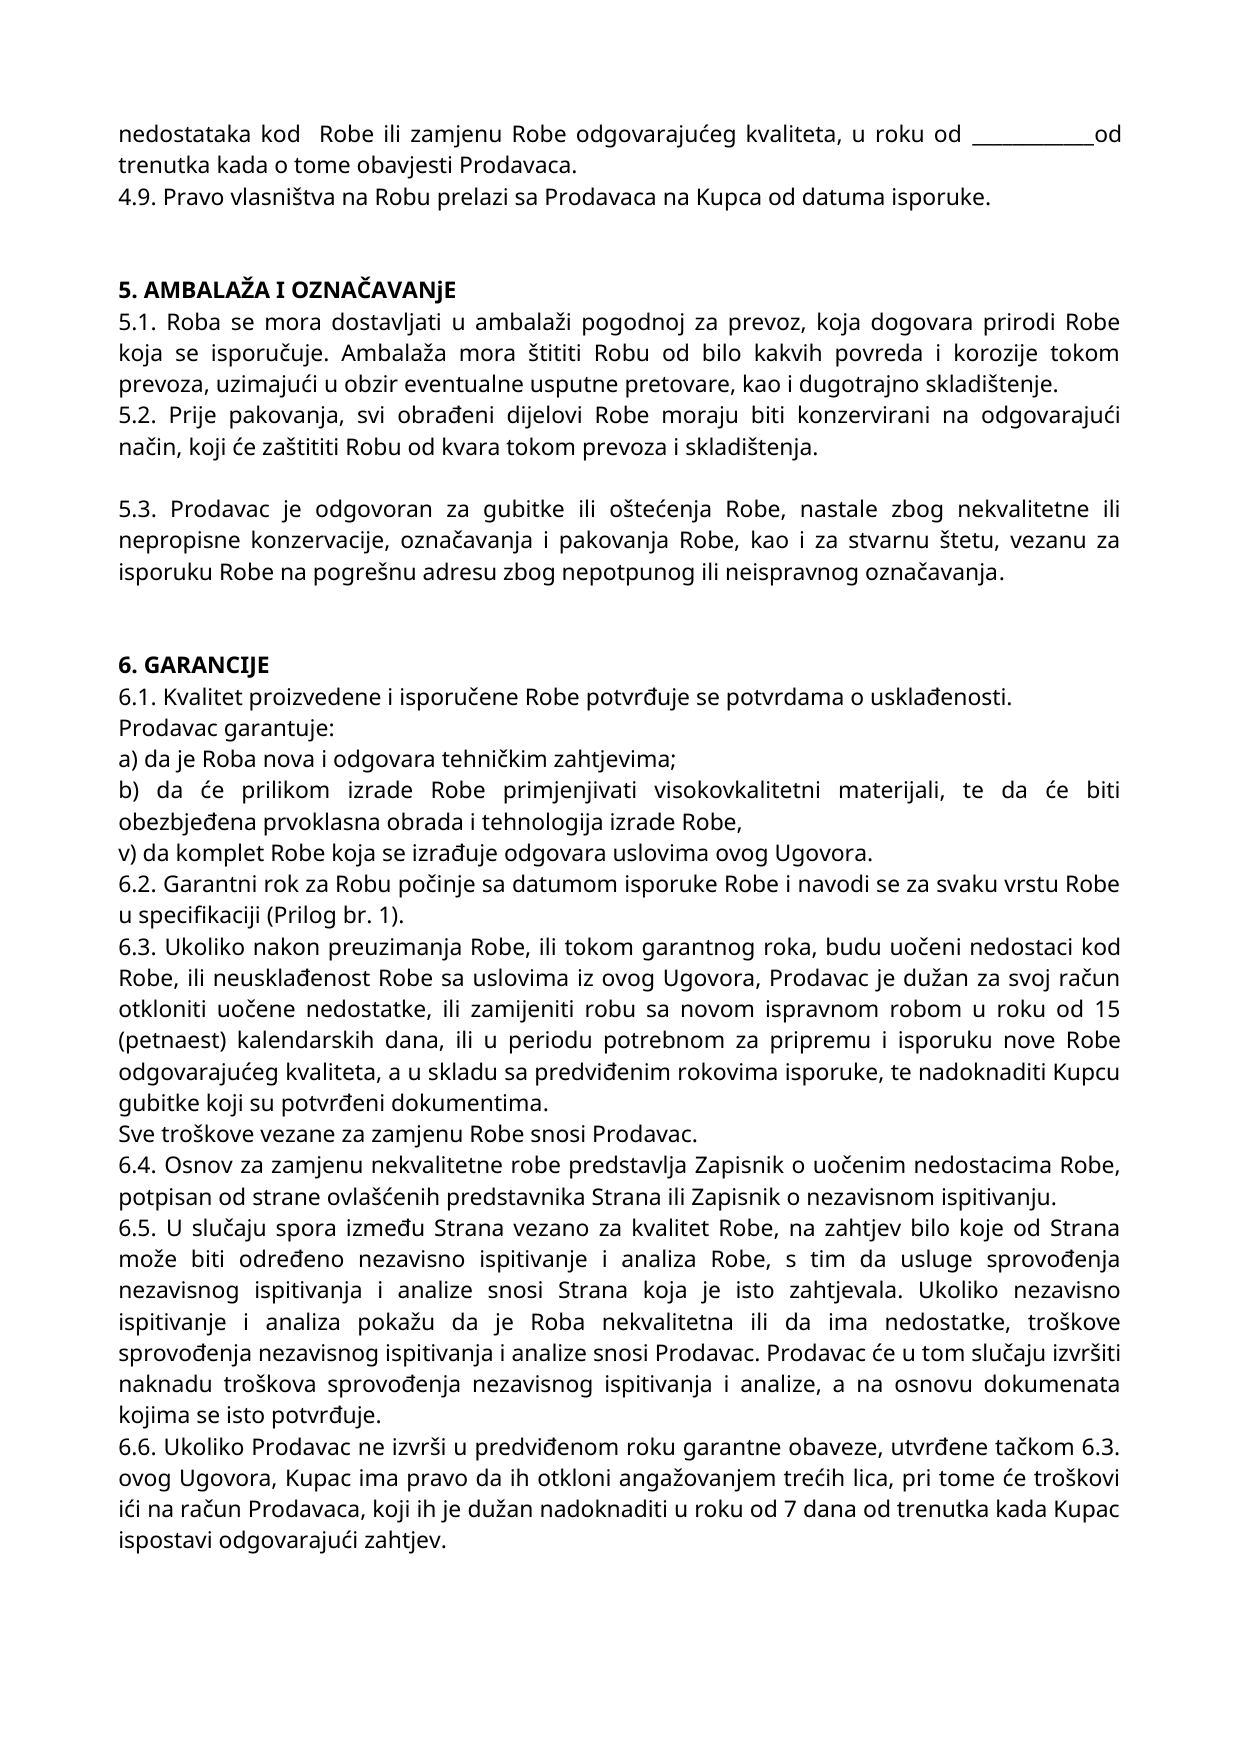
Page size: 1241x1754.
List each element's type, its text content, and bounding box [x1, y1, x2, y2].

text 4.9. Pravo vlasništva na Robu prelazi sa Prodavaca na Kupca od datuma isporuke. [118, 181, 1122, 212]
text 6.2. Garantni rok za Robu počinje sa datumom isporuke Robe i navodi se za svaku vrstu Robe u specifikaciji (Prilog br. 1). [118, 868, 1122, 931]
text 6. GARANCIJE [118, 649, 1122, 681]
text 6.4. Osnov za zamjenu nekvalitetne robe predstavlja Zapisnik o uočenim nedostacima Robe, potpisan od strane ovlašćenih predstavnika Strana ili Zapisnik o nezavisnom ispitivanju. [118, 1149, 1122, 1212]
text a) da je Roba nova i odgovara tehničkim zahtjevima; [118, 743, 1122, 774]
text 5.1. Roba se mora dostavljati u ambalaži pogodnoj za prevoz, koja dogovara prirodi Robe koja se isporučuje. Ambalaža mora štititi Robu od bilo kakvih povreda i korozije tokom prevoza, uzimajući u obzir eventualne usputne pretovare, kao i dugotrajno skladištenje. [118, 306, 1122, 399]
text 6.1. Kvalitet proizvedene i isporučene Robe potvrđuje se potvrdama o usklađenosti. [118, 681, 1151, 712]
text Sve troškove vezane za zamjenu Robe snosi Prodavac. [118, 1118, 1122, 1149]
text b) da će prilikom izrade Robe primjenjivati visokovkalitetni materijali, te da će biti obezbjeđena prvoklasna obrada i tehnologija izrade Robe, [118, 774, 1122, 837]
text 6.3. Ukoliko nakon preuzimanja Robe, ili tokom garantnog roka, budu uočeni nedostaci kod Robe, ili neusklađenost Robe sa uslovima iz ovog Ugovora, Prodavac je dužan za svoj račun otkloniti uočene nedostatke, ili zamijeniti robu sa novom ispravnom robom u roku od 15 (petnaest) kalendarskih dana, ili u periodu potrebnom za pripremu i isporuku nove Robe odgovarajućeg kvaliteta, a u skladu sa predviđenim rokovima isporuke, te nadoknaditi Kupcu gubitke koji su potvrđeni dokumentima. [118, 931, 1122, 1118]
text Prodavac garantuje: [118, 712, 1151, 743]
text 6.5. U slučaju spora između Strana vezano za kvalitet Robe, na zahtjev bilo koje od Strana može biti određeno nezavisno ispitivanje i analiza Robe, s tim da usluge sprovođenja nezavisnog ispitivanja i analize snosi Strana koja je isto zahtjevala. Ukoliko nezavisno ispitivanje i analiza pokažu da je Roba nekvalitetna ili da ima nedostatke, troškove sprovođenja nezavisnog ispitivanja i analize snosi Prodavac. Prodavac će u tom slučaju izvršiti naknadu troškova sprovođenja nezavisnog ispitivanja i analize, a na osnovu dokumenata kojima se isto potvrđuje. [118, 1212, 1122, 1431]
text 5.2. Prije pakovanja, svi obrađeni dijelovi Robe moraju biti konzervirani na odgovarajući način, koji će zaštititi Robu od kvara tokom prevoza i skladištenja. [118, 399, 1122, 462]
text 6.6. Ukoliko Prodavac ne izvrši u predviđenom roku garantne obaveze, utvrđene tačkom 6.3. ovog Ugovora, Kupac ima pravo da ih otkloni angažovanjem trećih lica, pri tome će troškovi ići na račun Prodavaca, koji ih je dužan nadoknaditi u roku od 7 dana od trenutka kada Kupac ispostavi odgovarajući zahtjev. [118, 1431, 1122, 1556]
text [118, 118, 1122, 181]
text v) da komplet Robe koja se izrađuje odgovara uslovima ovog Ugovora. [118, 837, 1122, 868]
text 5. AMBALAŽA I OZNAČAVANjE [118, 274, 1122, 306]
text 5.3. Prodavac je odgovoran za gubitke ili oštećenja Robe, nastale zbog nekvalitetne ili nepropisne konzervacije, označavanja i pakovanja Robe, kao i za stvarnu štetu, vezanu za isporuku Robe na pogrešnu adresu zbog nepotpunog ili neispravnog označavanja. [118, 493, 1122, 587]
